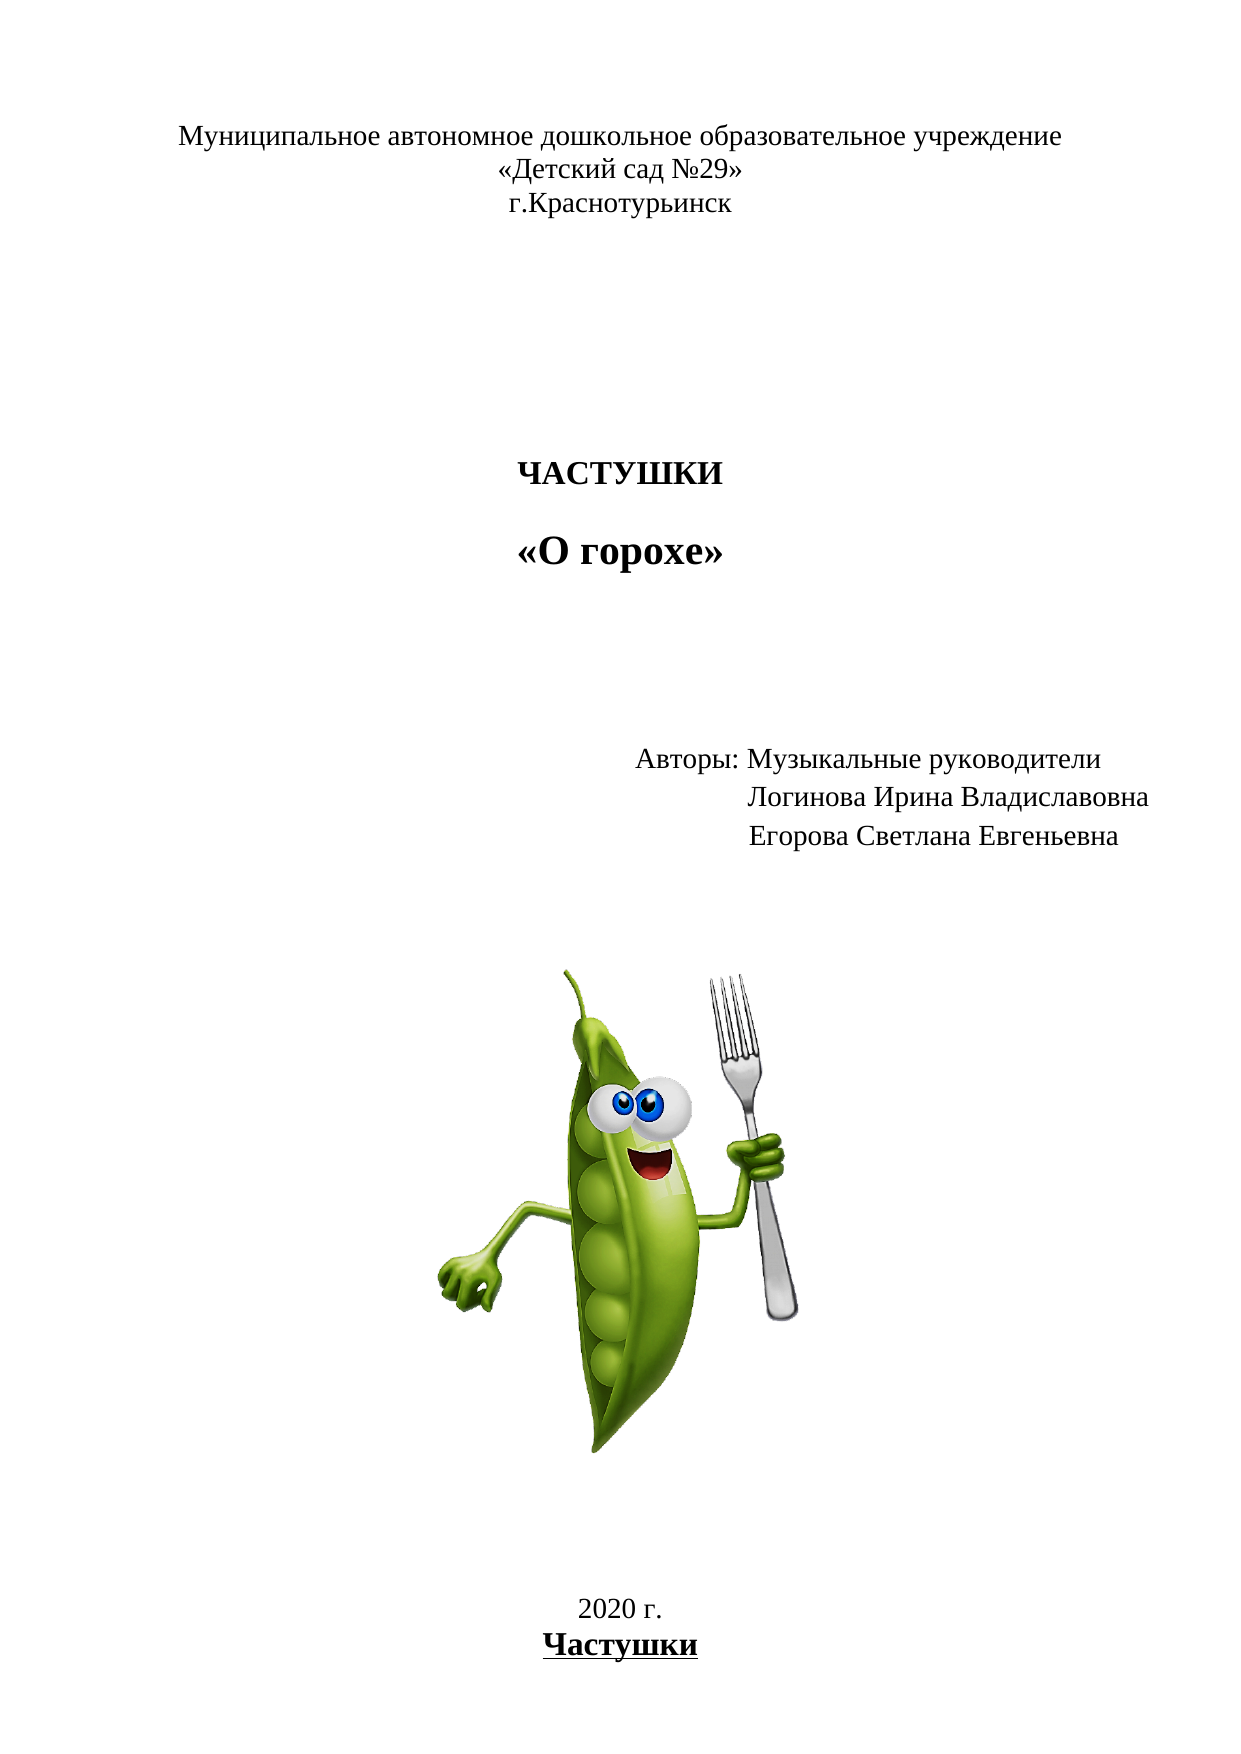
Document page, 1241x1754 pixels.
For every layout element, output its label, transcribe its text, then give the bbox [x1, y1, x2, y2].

text «Детский сад №29» [89, 152, 1152, 185]
text Авторы: Музыкальные руководители [89, 741, 1152, 774]
text ЧАСТУШКИ [89, 453, 1152, 492]
text Муниципальное автономное дошкольное образовательное учреждение [89, 118, 1152, 152]
text Егорова Светлана Евгеньевна [89, 818, 1152, 852]
text Логинова Ирина Владиславовна [89, 779, 1152, 813]
text г.Краснотурьинск [89, 185, 1152, 219]
text Частушки [89, 1624, 1152, 1663]
text 2020 г. [89, 1591, 1152, 1624]
text «О горохе» [89, 525, 1152, 573]
picture [416, 957, 824, 1463]
